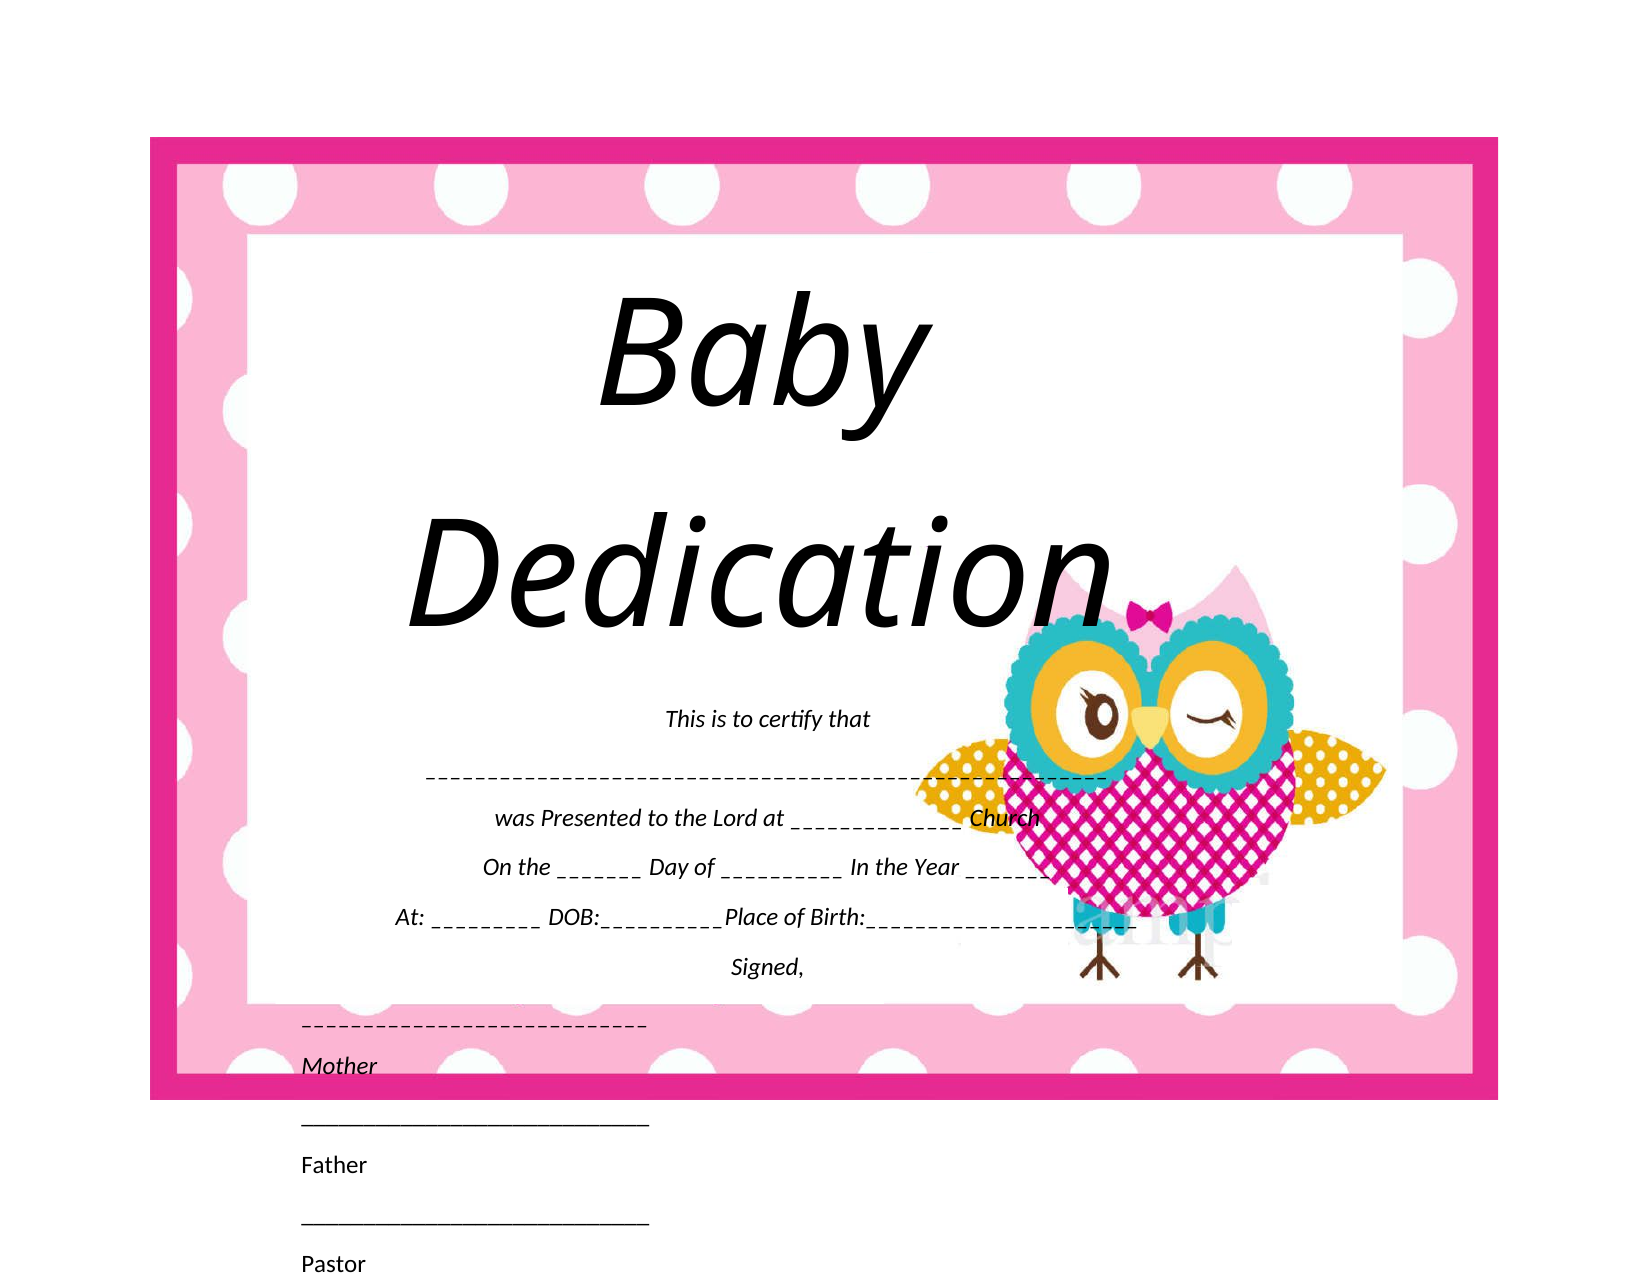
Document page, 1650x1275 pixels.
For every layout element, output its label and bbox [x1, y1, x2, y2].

picture [150, 137, 1499, 1100]
